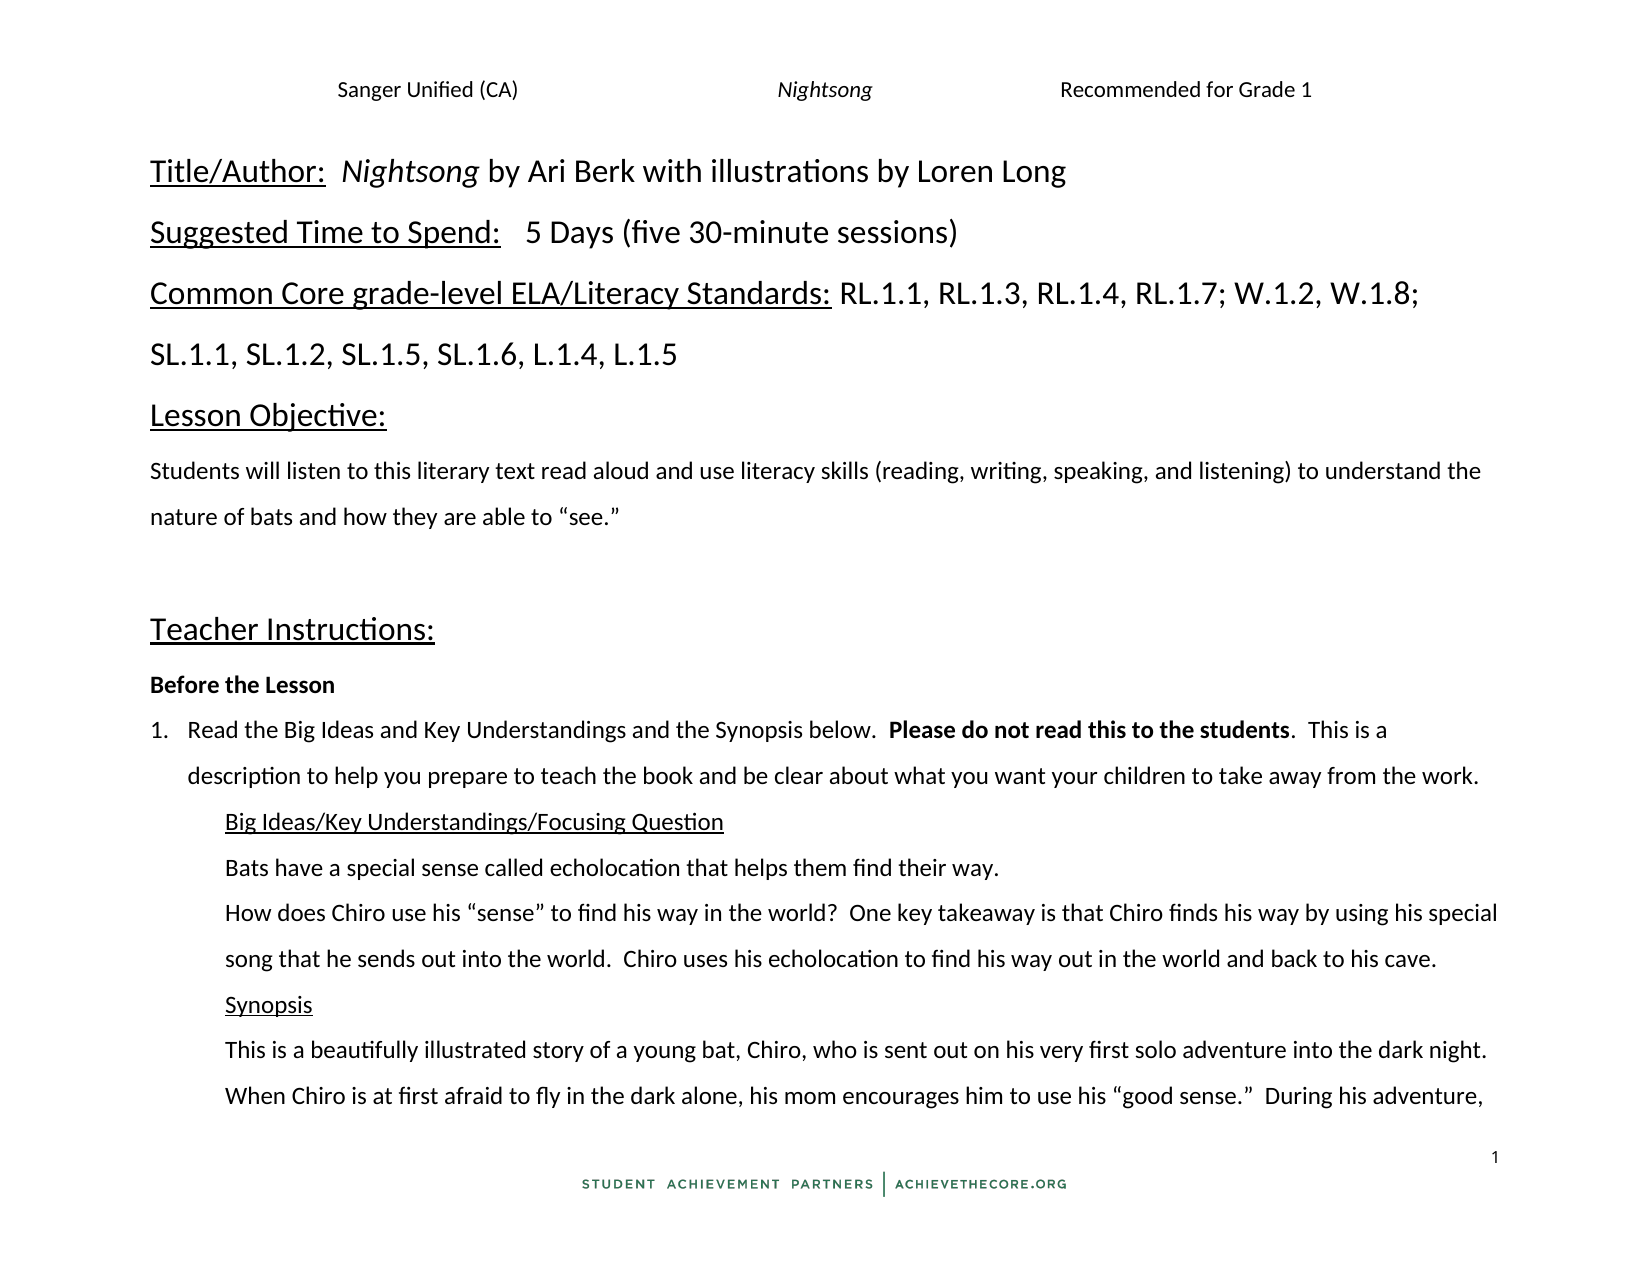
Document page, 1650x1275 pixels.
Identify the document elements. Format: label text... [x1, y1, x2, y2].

list Read the Big Ideas and Key Understandings and the Synopsis below. Please do not read this to the students. This is a description to help you prepare to teach the book and be clear about what you want your children to take away from the work. [150, 714, 1500, 791]
text Common Core grade-level ELA/Literacy Standards: RL.1.1, RL.1.3, RL.1.4, RL.1.7; W.1.2, W.1.8; SL.1.1, SL.1.2, SL.1.5, SL.1.6, L.1.4, L.1.5 [150, 272, 1500, 374]
text How does Chiro use his “sense” to find his way in the world? One key takeaway is that Chiro finds his way by using his special song that he sends out into the world. Chiro uses his echolocation to find his way out in the world and back to his cave. [225, 897, 1500, 974]
picture [571, 1168, 1079, 1200]
text Before the Lesson [150, 669, 1500, 699]
text Students will listen to this literary text read aloud and use literacy skills (reading, writing, speaking, and listening) to understand the nature of bats and how they are able to “see.” [150, 455, 1500, 531]
text Lesson Objective: [150, 394, 1500, 435]
text Teacher Instructions: [150, 608, 1500, 648]
text Synopsis [187, 989, 1500, 1019]
text Title/Author: Nightsong by Ari Berk with illustrations by Loren Long [150, 150, 1500, 191]
text Bats have a special sense called echolocation that helps them find their way. [225, 852, 1500, 882]
text Suggested Time to Spend: 5 Days (five 30-minute sessions) [150, 211, 1500, 252]
text Big Ideas/Key Understandings/Focusing Question [150, 806, 1500, 836]
